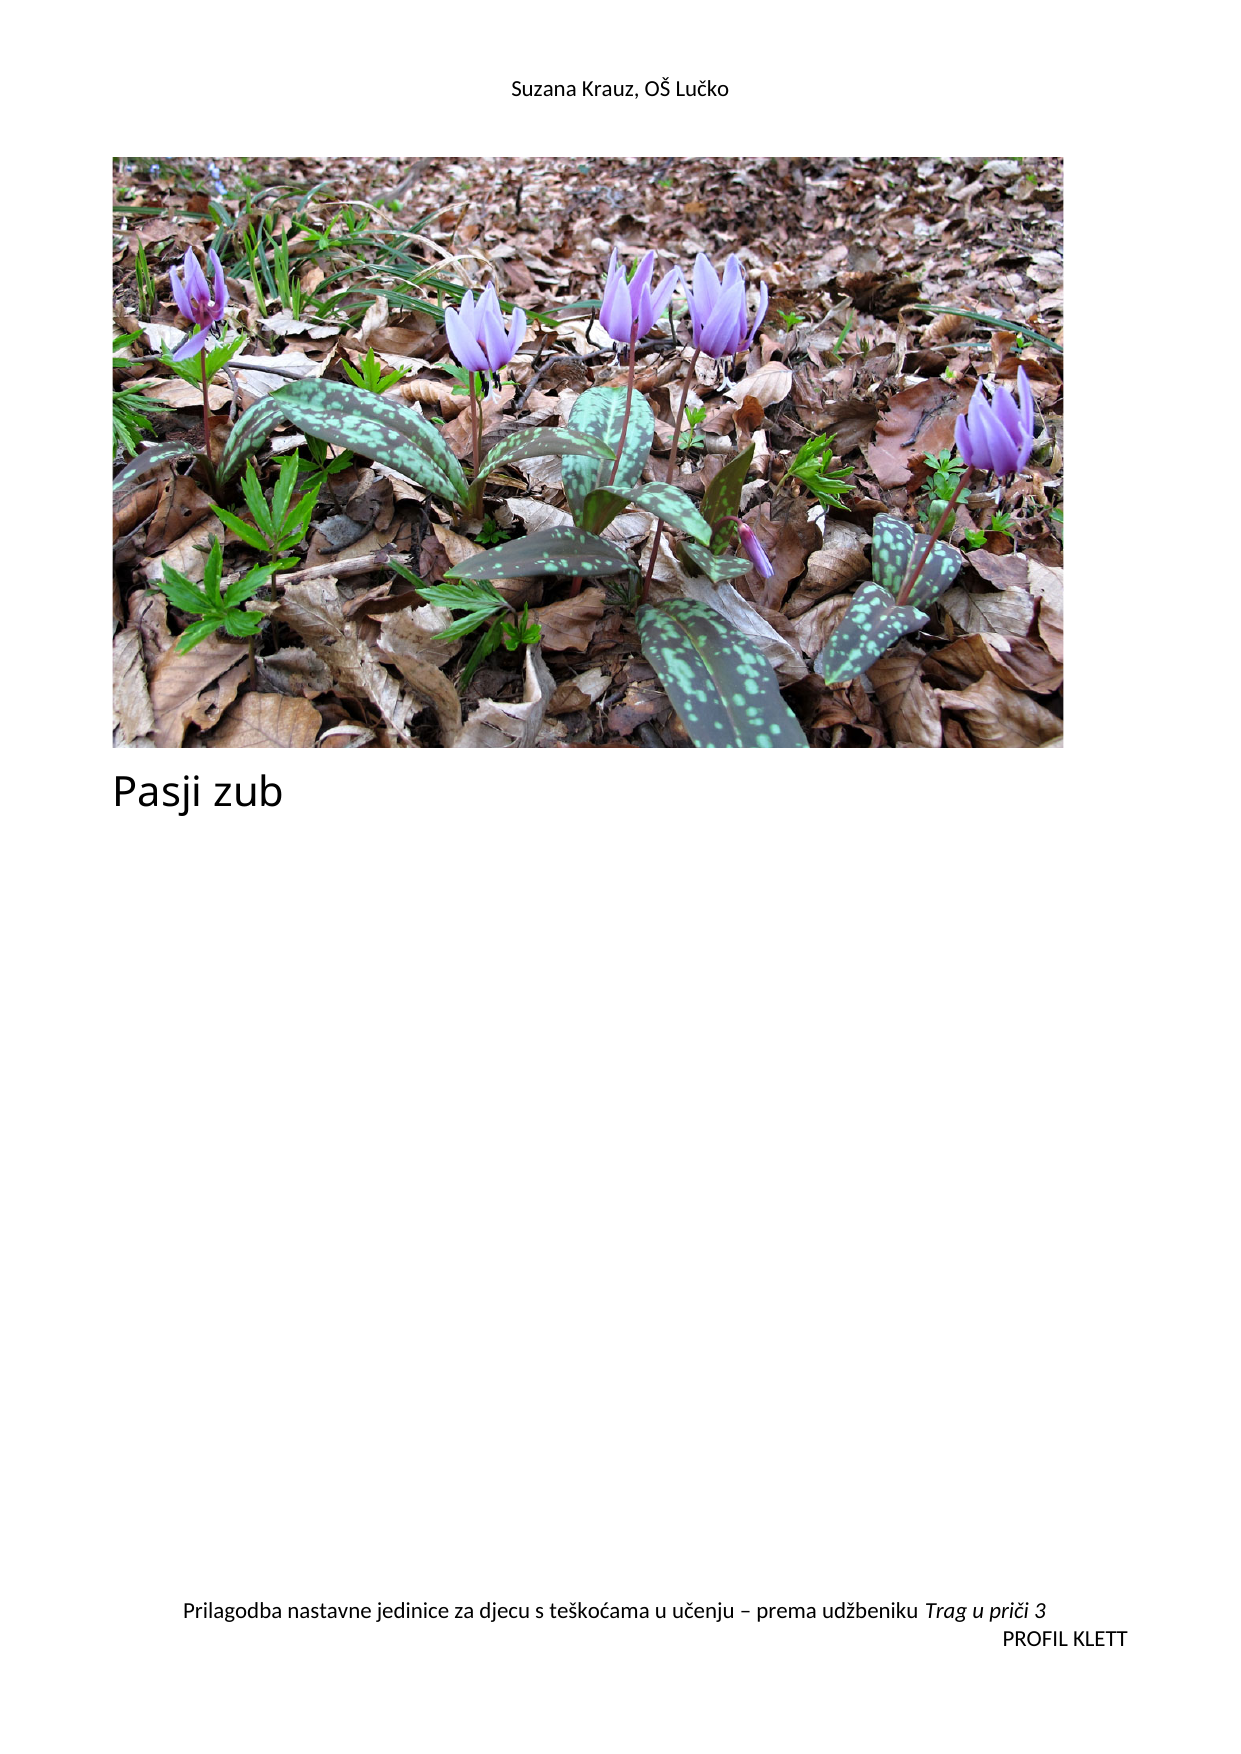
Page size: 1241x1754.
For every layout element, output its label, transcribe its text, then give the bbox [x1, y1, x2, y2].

text Pasji zub [112, 761, 1128, 818]
picture [112, 157, 1064, 748]
